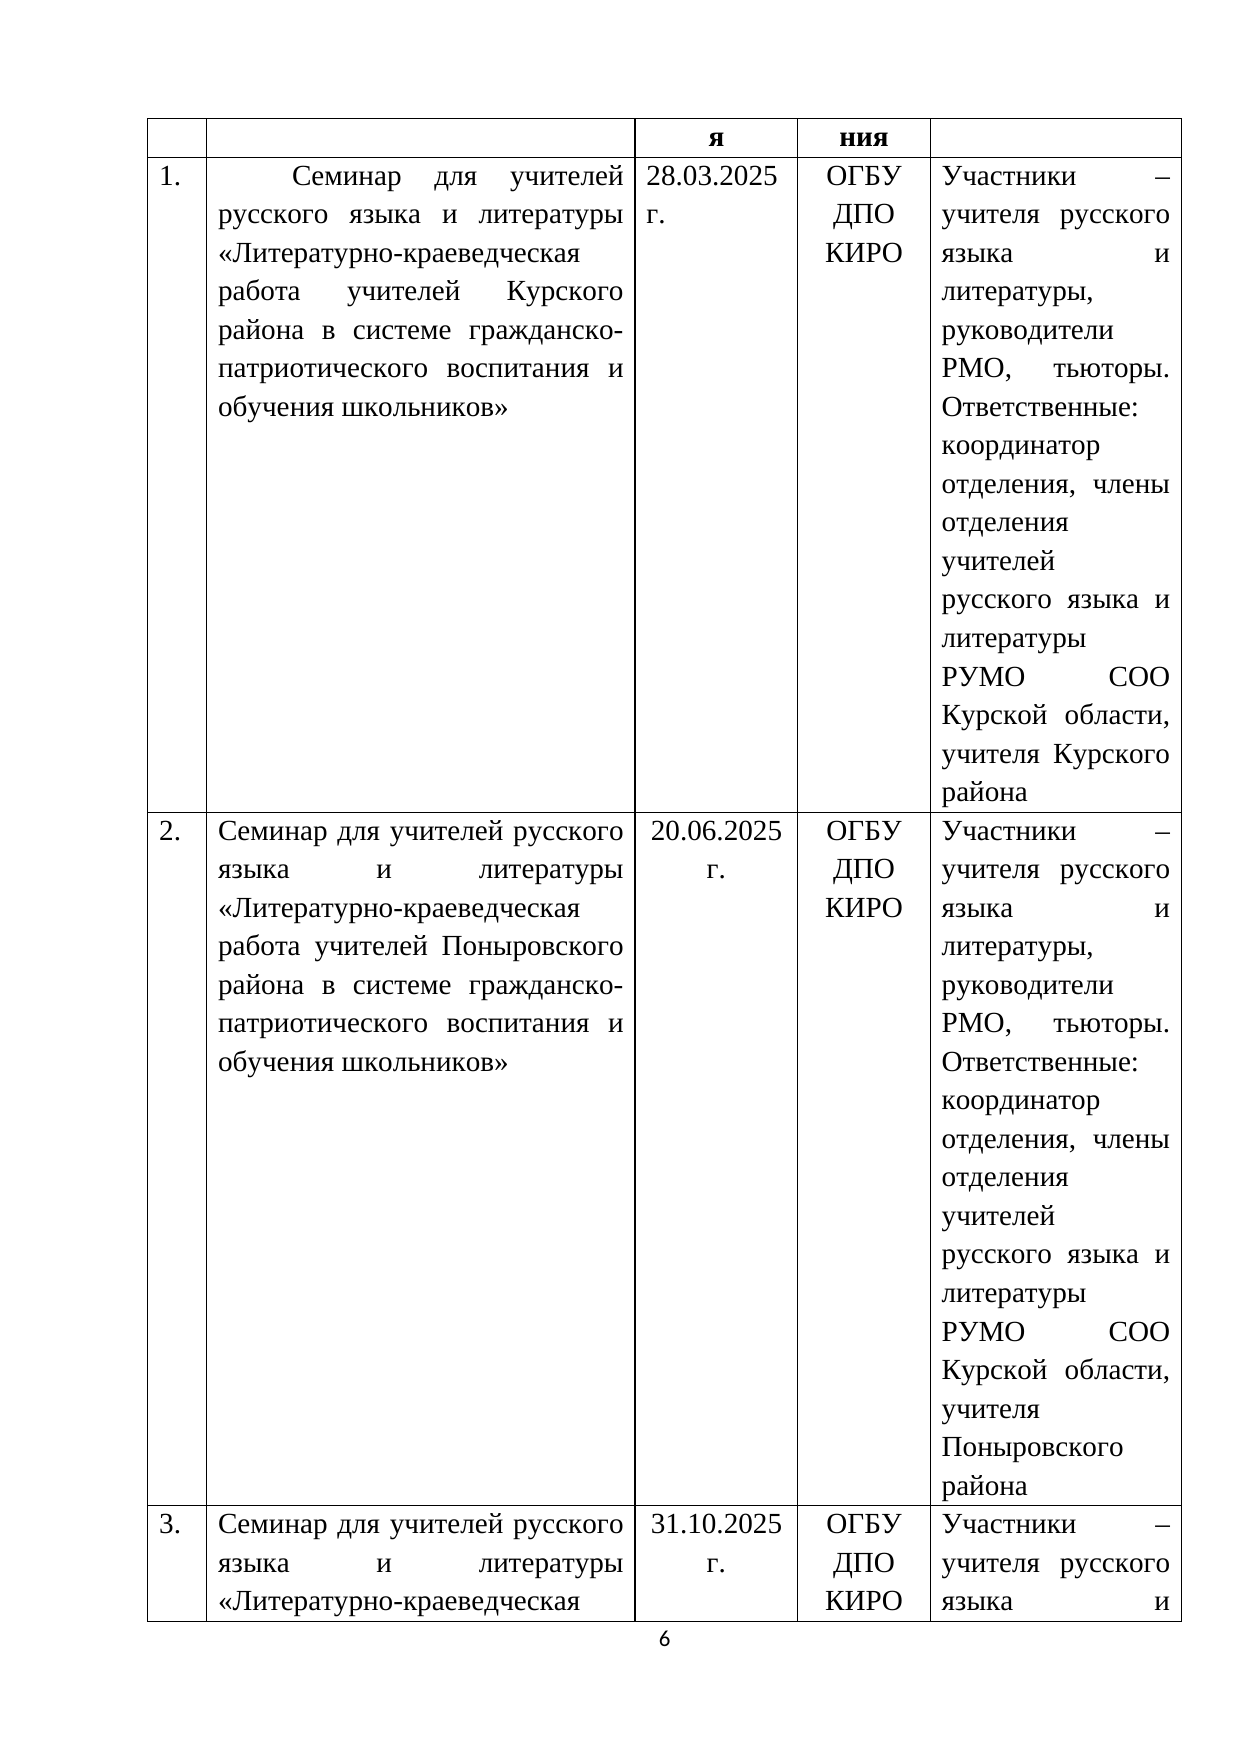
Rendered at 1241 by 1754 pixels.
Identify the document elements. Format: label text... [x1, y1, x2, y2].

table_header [207, 119, 634, 157]
table_cell 20.06.2025 г. [636, 813, 797, 1505]
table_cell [931, 1506, 1181, 1621]
table_header № [148, 119, 206, 157]
table_cell 3. [148, 1506, 206, 1621]
table_cell Участники – учителя русского языка и литературы, руководители РМО, тьюторы. Ответственные: координатор отделения, члены отделения учителей русского языка и литературы РУМО СОО Курской области, учителя Курского района [931, 158, 1181, 812]
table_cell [207, 1506, 634, 1621]
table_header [931, 119, 1181, 157]
table_cell Семинар для учителей русского языка и литературы «Литературно-краеведческая работа учителей Поныровского района в системе гражданско-патриотического воспитания и обучения школьников» [207, 813, 634, 1505]
table_cell ОГБУ ДПО КИРО [798, 1506, 930, 1621]
table_cell ОГБУ ДПО КИРО [798, 158, 930, 812]
table_cell 2. [148, 813, 206, 1505]
table_cell 28.03.2025 г. [636, 158, 797, 812]
table_cell 31.10.2025 г. [636, 1506, 797, 1621]
table_cell ОГБУ ДПО КИРО [798, 813, 930, 1505]
table_header Место проведения [798, 119, 930, 157]
table_cell Участники – учителя русского языка и литературы, руководители РМО, тьюторы. Ответственные: координатор отделения, члены отделения учителей русского языка и литературы РУМО СОО Курской области, учителя Поныровского района [931, 813, 1181, 1505]
table_cell 1. [148, 158, 206, 812]
table_header Дата проведения [636, 119, 797, 157]
table_cell Семинар для учителей русского языка и литературы «Литературно-краеведческая работа учителей Курского района в системе гражданско-патриотического воспитания и обучения школьников» [207, 158, 634, 812]
